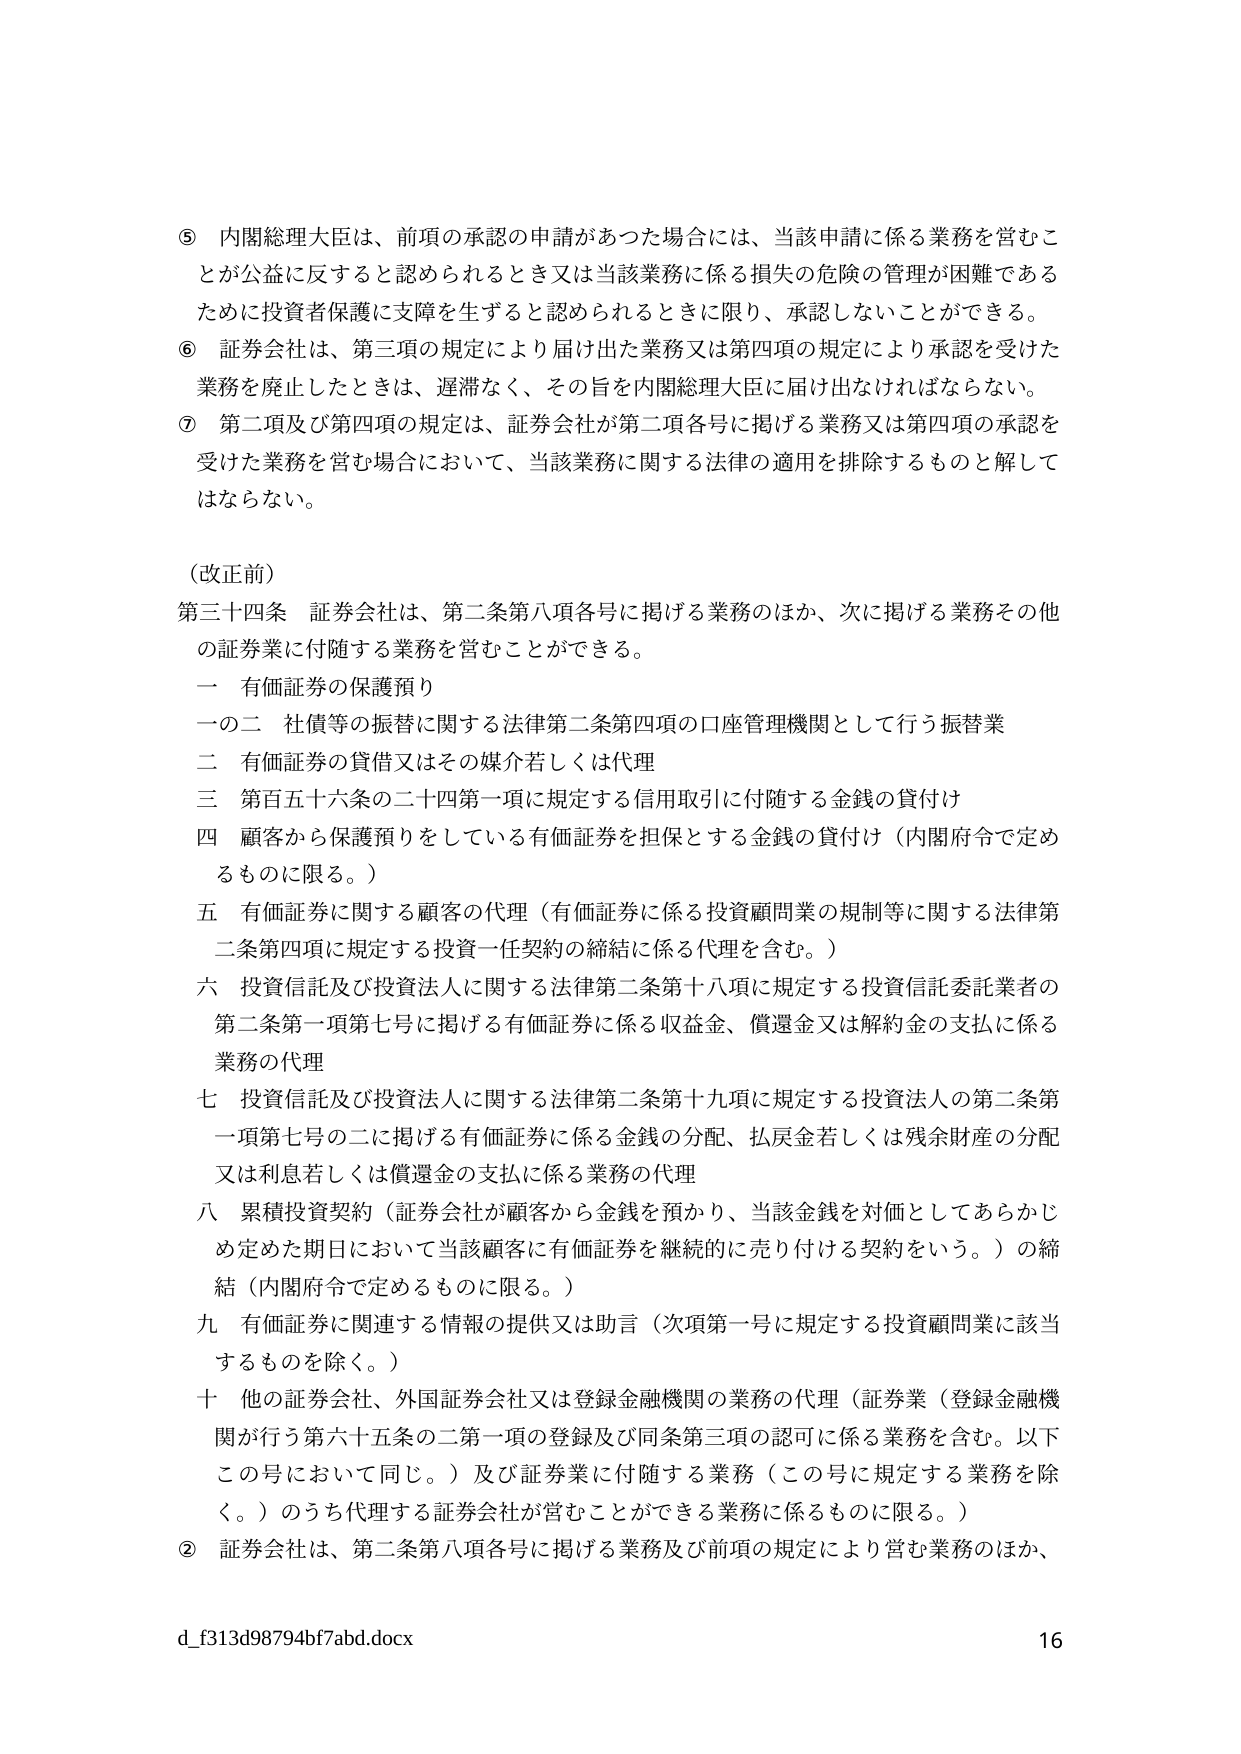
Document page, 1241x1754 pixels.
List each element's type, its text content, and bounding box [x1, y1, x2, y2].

text 五 有価証券に関する顧客の代理（有価証券に係る投資顧問業の規制等に関する法律第二条第四項に規定する投資一任契約の締結に係る代理を含む。） [196, 892, 1063, 967]
text ⑥ 証券会社は、第三項の規定により届け出た業務又は第四項の規定により承認を受けた業務を廃止したときは、遅滞なく、その旨を内閣総理大臣に届け出なければならない。 [177, 329, 1063, 404]
text （改正前） [177, 554, 1063, 592]
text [177, 1529, 1063, 1567]
text 二 有価証券の貸借又はその媒介若しくは代理 [196, 742, 1063, 779]
text 八 累積投資契約（証券会社が顧客から金銭を預かり、当該金銭を対価としてあらかじめ定めた期日において当該顧客に有価証券を継続的に売り付ける契約をいう。）の締結（内閣府令で定めるものに限る。） [196, 1192, 1063, 1304]
text 三 第百五十六条の二十四第一項に規定する信用取引に付随する金銭の貸付け [196, 779, 1063, 817]
text 四 顧客から保護預りをしている有価証券を担保とする金銭の貸付け（内閣府令で定めるものに限る。） [196, 817, 1063, 892]
text 九 有価証券に関連する情報の提供又は助言（次項第一号に規定する投資顧問業に該当するものを除く。） [196, 1304, 1063, 1379]
text ⑦ 第二項及び第四項の規定は、証券会社が第二項各号に掲げる業務又は第四項の承認を受けた業務を営む場合において、当該業務に関する法律の適用を排除するものと解してはならない。 [177, 404, 1063, 517]
text ⑤ 内閣総理大臣は、前項の承認の申請があつた場合には、当該申請に係る業務を営むことが公益に反すると認められるとき又は当該業務に係る損失の危険の管理が困難であるために投資者保護に支障を生ずると認められるときに限り、承認しないことができる。 [177, 217, 1063, 329]
text 第三十四条 証券会社は、第二条第八項各号に掲げる業務のほか、次に掲げる業務その他の証券業に付随する業務を営むことができる。 [177, 592, 1063, 667]
text 十 他の証券会社、外国証券会社又は登録金融機関の業務の代理（証券業（登録金融機関が行う第六十五条の二第一項の登録及び同条第三項の認可に係る業務を含む。以下この号において同じ。）及び証券業に付随する業務（この号に規定する業務を除く。）のうち代理する証券会社が営むことができる業務に係るものに限る。） [196, 1379, 1063, 1529]
text 一 有価証券の保護預り [196, 667, 1063, 704]
text 七 投資信託及び投資法人に関する法律第二条第十九項に規定する投資法人の第二条第一項第七号の二に掲げる有価証券に係る金銭の分配、払戻金若しくは残余財産の分配又は利息若しくは償還金の支払に係る業務の代理 [196, 1079, 1063, 1192]
text 六 投資信託及び投資法人に関する法律第二条第十八項に規定する投資信託委託業者の第二条第一項第七号に掲げる有価証券に係る収益金、償還金又は解約金の支払に係る業務の代理 [196, 967, 1063, 1079]
text 一の二 社債等の振替に関する法律第二条第四項の口座管理機関として行う振替業 [196, 704, 1063, 742]
